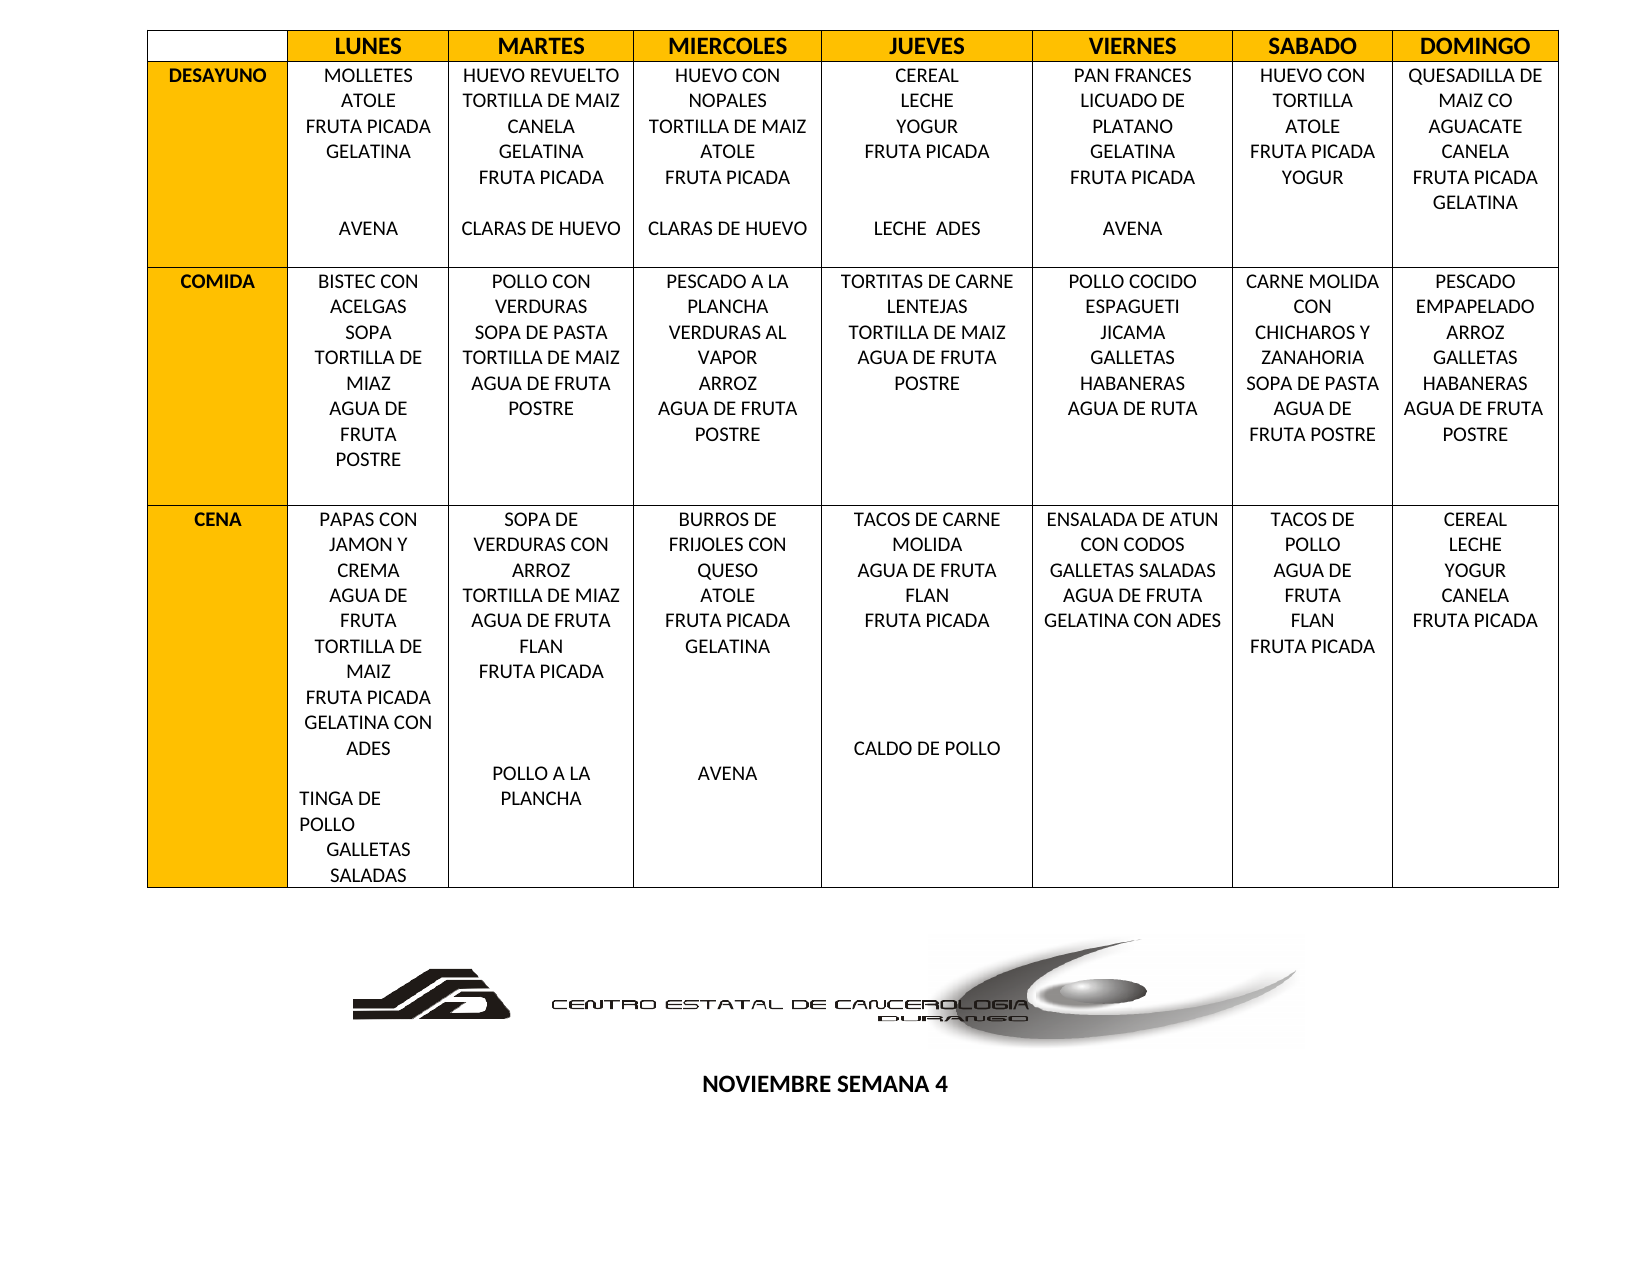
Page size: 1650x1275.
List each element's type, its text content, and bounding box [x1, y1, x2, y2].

table_header MARTES [449, 31, 633, 61]
table_cell HUEVO CON NOPALES TORTILLA DE MAIZ ATOLE FRUTA PICADA CLARAS DE HUEVO [634, 62, 821, 267]
table_cell HUEVO REVUELTO TORTILLA DE MAIZ CANELA GELATINA FRUTA PICADA CLARAS DE HUEVO [449, 62, 633, 267]
table_cell QUESADILLA DE MAIZ CO AGUACATE CANELA FRUTA PICADA GELATINA [1393, 62, 1558, 267]
table_cell TORTITAS DE CARNE LENTEJAS TORTILLA DE MAIZ AGUA DE FRUTA POSTRE [822, 268, 1032, 505]
text NOVIEMBRE SEMANA 4 [148, 1069, 1502, 1099]
table_header VIERNES [1033, 31, 1232, 61]
table_cell BISTEC CON ACELGAS SOPA TORTILLA DE MIAZ AGUA DE FRUTA POSTRE [288, 268, 448, 505]
table_cell COMIDA [148, 268, 287, 505]
table_cell DESAYUNO [148, 62, 287, 267]
table_cell CEREAL LECHE YOGUR CANELA FRUTA PICADA [1393, 506, 1558, 887]
table_header SABADO [1233, 31, 1392, 61]
table_cell MOLLETES ATOLE FRUTA PICADA GELATINA AVENA [288, 62, 448, 267]
table_header DOMINGO [1393, 31, 1558, 61]
table_cell CARNE MOLIDA CON CHICHAROS Y ZANAHORIA SOPA DE PASTA AGUA DE FRUTA POSTRE [1233, 268, 1392, 505]
table_header JUEVES [822, 31, 1032, 61]
table_cell PAN FRANCES LICUADO DE PLATANO GELATINA FRUTA PICADA AVENA [1033, 62, 1232, 267]
table_cell PAPAS CON JAMON Y CREMA AGUA DE FRUTA TORTILLA DE MAIZ FRUTA PICADA GELATINA CON ADES TINGA DE POLLO GALLETAS SALADAS [288, 506, 448, 887]
table_cell SOPA DE VERDURAS CON ARROZ TORTILLA DE MIAZ AGUA DE FRUTA FLAN FRUTA PICADA POLLO A LA PLANCHA [449, 506, 633, 887]
table_cell PESCADO EMPAPELADO ARROZ GALLETAS HABANERAS AGUA DE FRUTA POSTRE [1393, 268, 1558, 505]
table_cell CEREAL LECHE YOGUR FRUTA PICADA LECHE ADES [822, 62, 1032, 267]
table_cell CENA [148, 506, 287, 887]
table_header MIERCOLES [634, 31, 821, 61]
table_header LUNES [288, 31, 448, 61]
table_cell ENSALADA DE ATUN CON CODOS GALLETAS SALADAS AGUA DE FRUTA GELATINA CON ADES [1033, 506, 1232, 887]
table_cell TACOS DE CARNE MOLIDA AGUA DE FRUTA FLAN FRUTA PICADA CALDO DE POLLO [822, 506, 1032, 887]
table_cell PESCADO A LA PLANCHA VERDURAS AL VAPOR ARROZ AGUA DE FRUTA POSTRE [634, 268, 821, 505]
table_header [148, 31, 287, 61]
table_cell POLLO CON VERDURAS SOPA DE PASTA TORTILLA DE MAIZ AGUA DE FRUTA POSTRE [449, 268, 633, 505]
table_cell TACOS DE POLLO AGUA DE FRUTA FLAN FRUTA PICADA [1233, 506, 1392, 887]
table_cell HUEVO CON TORTILLA ATOLE FRUTA PICADA YOGUR [1233, 62, 1392, 267]
table_cell BURROS DE FRIJOLES CON QUESO ATOLE FRUTA PICADA GELATINA AVENA [634, 506, 821, 887]
table_cell POLLO COCIDO ESPAGUETI JICAMA GALLETAS HABANERAS AGUA DE RUTA [1033, 268, 1232, 505]
